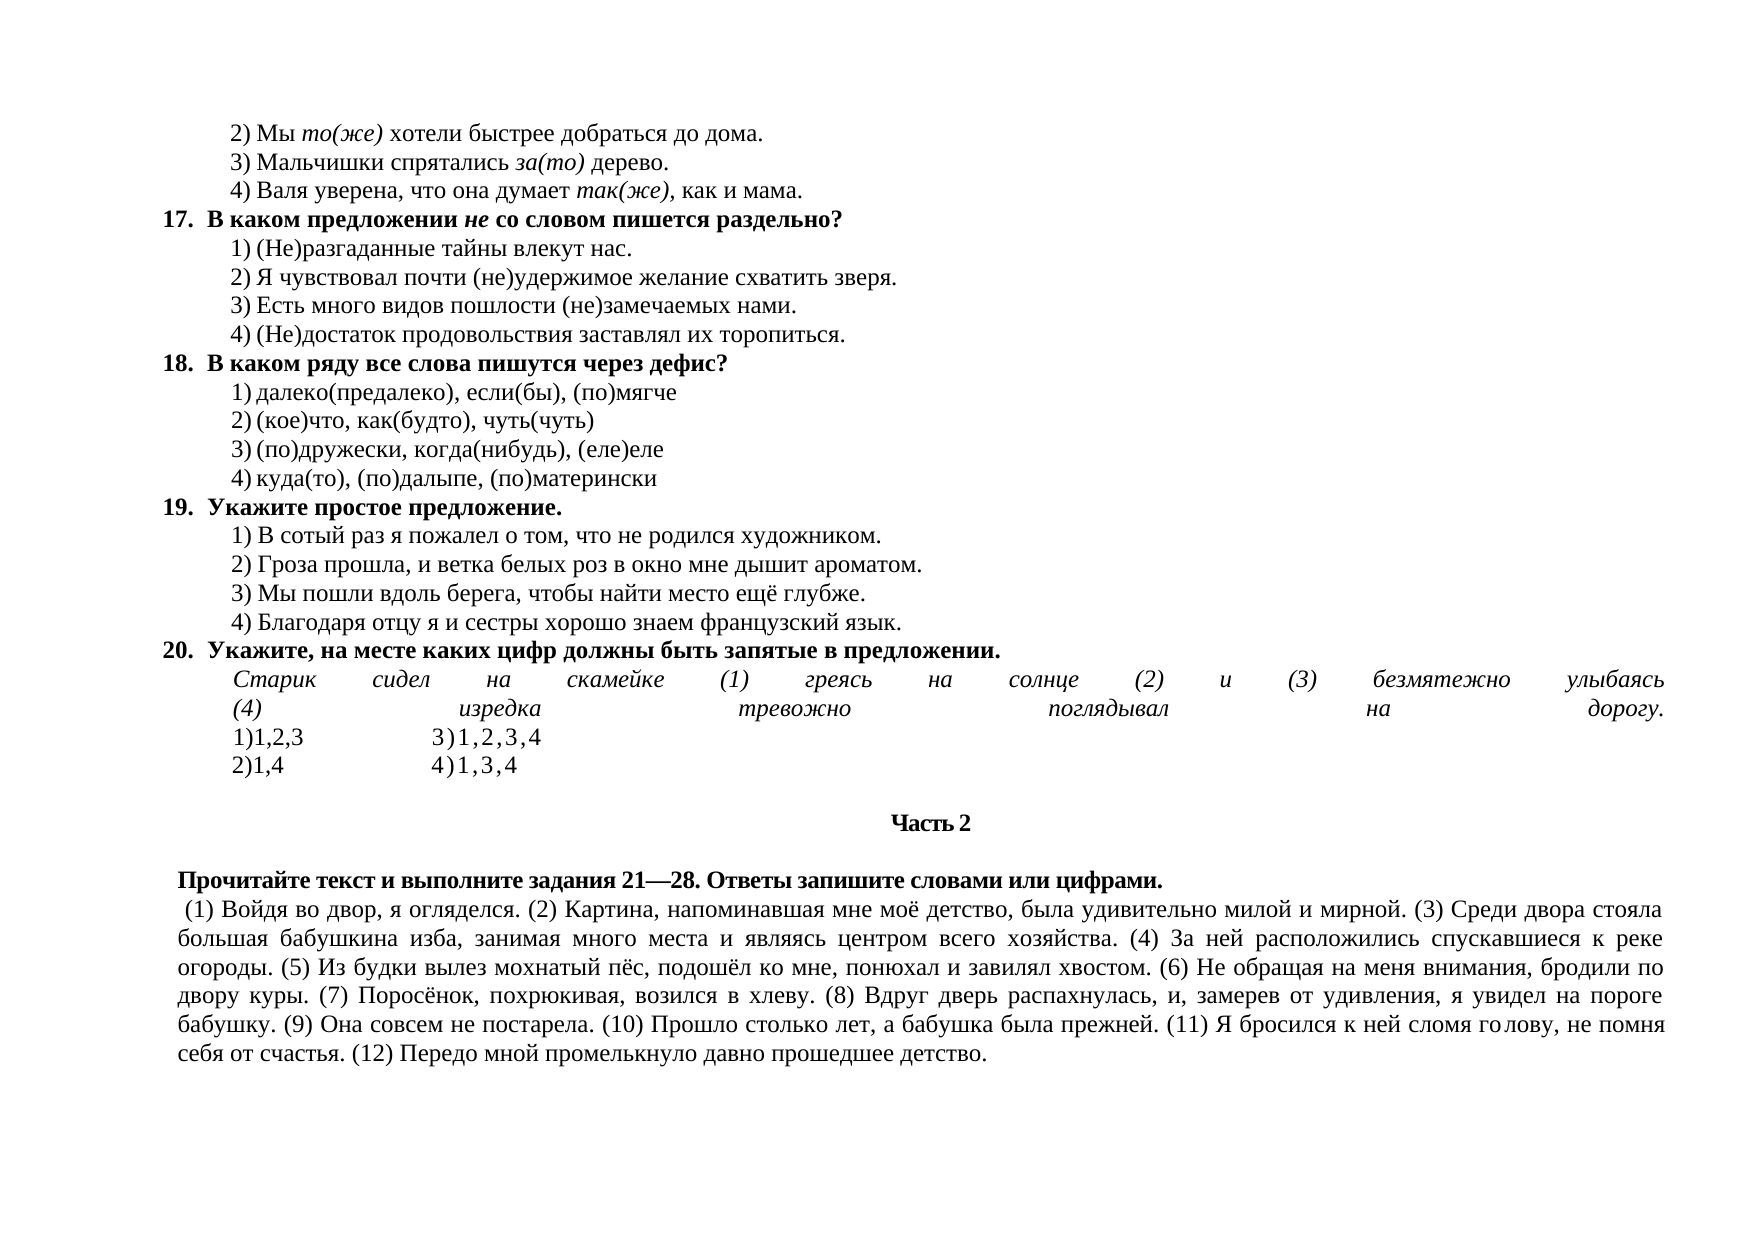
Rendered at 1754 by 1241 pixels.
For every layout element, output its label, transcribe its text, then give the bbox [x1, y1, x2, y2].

list (Не)разгаданные тайны влекут нас. [230, 233, 1665, 262]
list Гроза прошла, и ветка белых роз в окно мне дышит ароматом. [231, 549, 1665, 578]
list В каком ряду все слова пишутся через дефис? [162, 348, 1665, 377]
list (по)дружески, когда(нибудь), (еле)еле [231, 434, 1665, 463]
text Часть 2 [197, 808, 1665, 837]
list Мы пошли вдоль берега, чтобы найти место ещё глубже. [231, 578, 1665, 607]
text Старик сидел на скамейке (1) греясь на солнце (2) и (3) безмятежно улыбаясь (4) изредка тревожно поглядывал на дорогу. 1)1,2,3 3)1,2,3,4 [233, 664, 1665, 751]
list Укажите простое предложение. [162, 492, 1665, 521]
list В сотый раз я пожалел о том, что не родился художником. [231, 521, 1665, 549]
list далеко(предалеко), если(бы), (по)мягче [231, 377, 1665, 406]
list Мы то(же) хотели быстрее добраться до дома. [230, 118, 1665, 147]
list Укажите, на месте каких цифр должны быть запятые в предложении. [162, 636, 1665, 664]
text (1) Войдя во двор, я огляделся. (2) Картина, напоминавшая мне моё детство, была удивительно милой и мирной. (3) Среди двора стояла большая бабушкина изба, занимая много места и являясь центром всего хозяйства. (4) За ней расположились спускавшиеся к реке огороды. (5) Из будки вылез мохнатый пёс, подошёл ко мне, понюхал и завилял хвостом. (6) Не обращая на меня внимания, бродили по двору куры. (7) Поросёнок, похрюкивая, возился в хлеву. (8) Вдруг дверь распахнулась, и, замерев от удивления, я увидел на пороге бабушку. (9) Она совсем не постарела. (10) Прошло столько лет, а бабушка была прежней. (11) Я бросился к ней сломя голову, не помня себя от счастья. (12) Передо мной промелькнуло давно прошедшее детство. [177, 894, 1665, 1067]
list Есть много видов пошлости (не)замечаемых нами. [230, 291, 1665, 319]
list куда(то), (по)далыпе, (по)матерински [231, 463, 1665, 492]
list Мальчишки спрятались за(то) дерево. [230, 147, 1665, 176]
list Я чувствовал почти (не)удержимое желание схватить зверя. [230, 262, 1665, 291]
list (Не)достаток продовольствия заставлял их торопиться. [230, 319, 1665, 348]
text Прочитайте текст и выполните задания 21—28. Ответы запишите словами или цифрами. [177, 866, 1665, 894]
list Благодаря отцу я и сестры хорошо знаем французский язык. [231, 607, 1665, 636]
list (кое)что, как(будто), чуть(чуть) [231, 406, 1665, 434]
text 2)1,4 4)1,3,4 [232, 751, 1665, 779]
list Валя уверена, что она думает так(же), как и мама. [230, 176, 1665, 204]
list В каком предложении не со словом пишется раздельно? [162, 204, 1665, 233]
